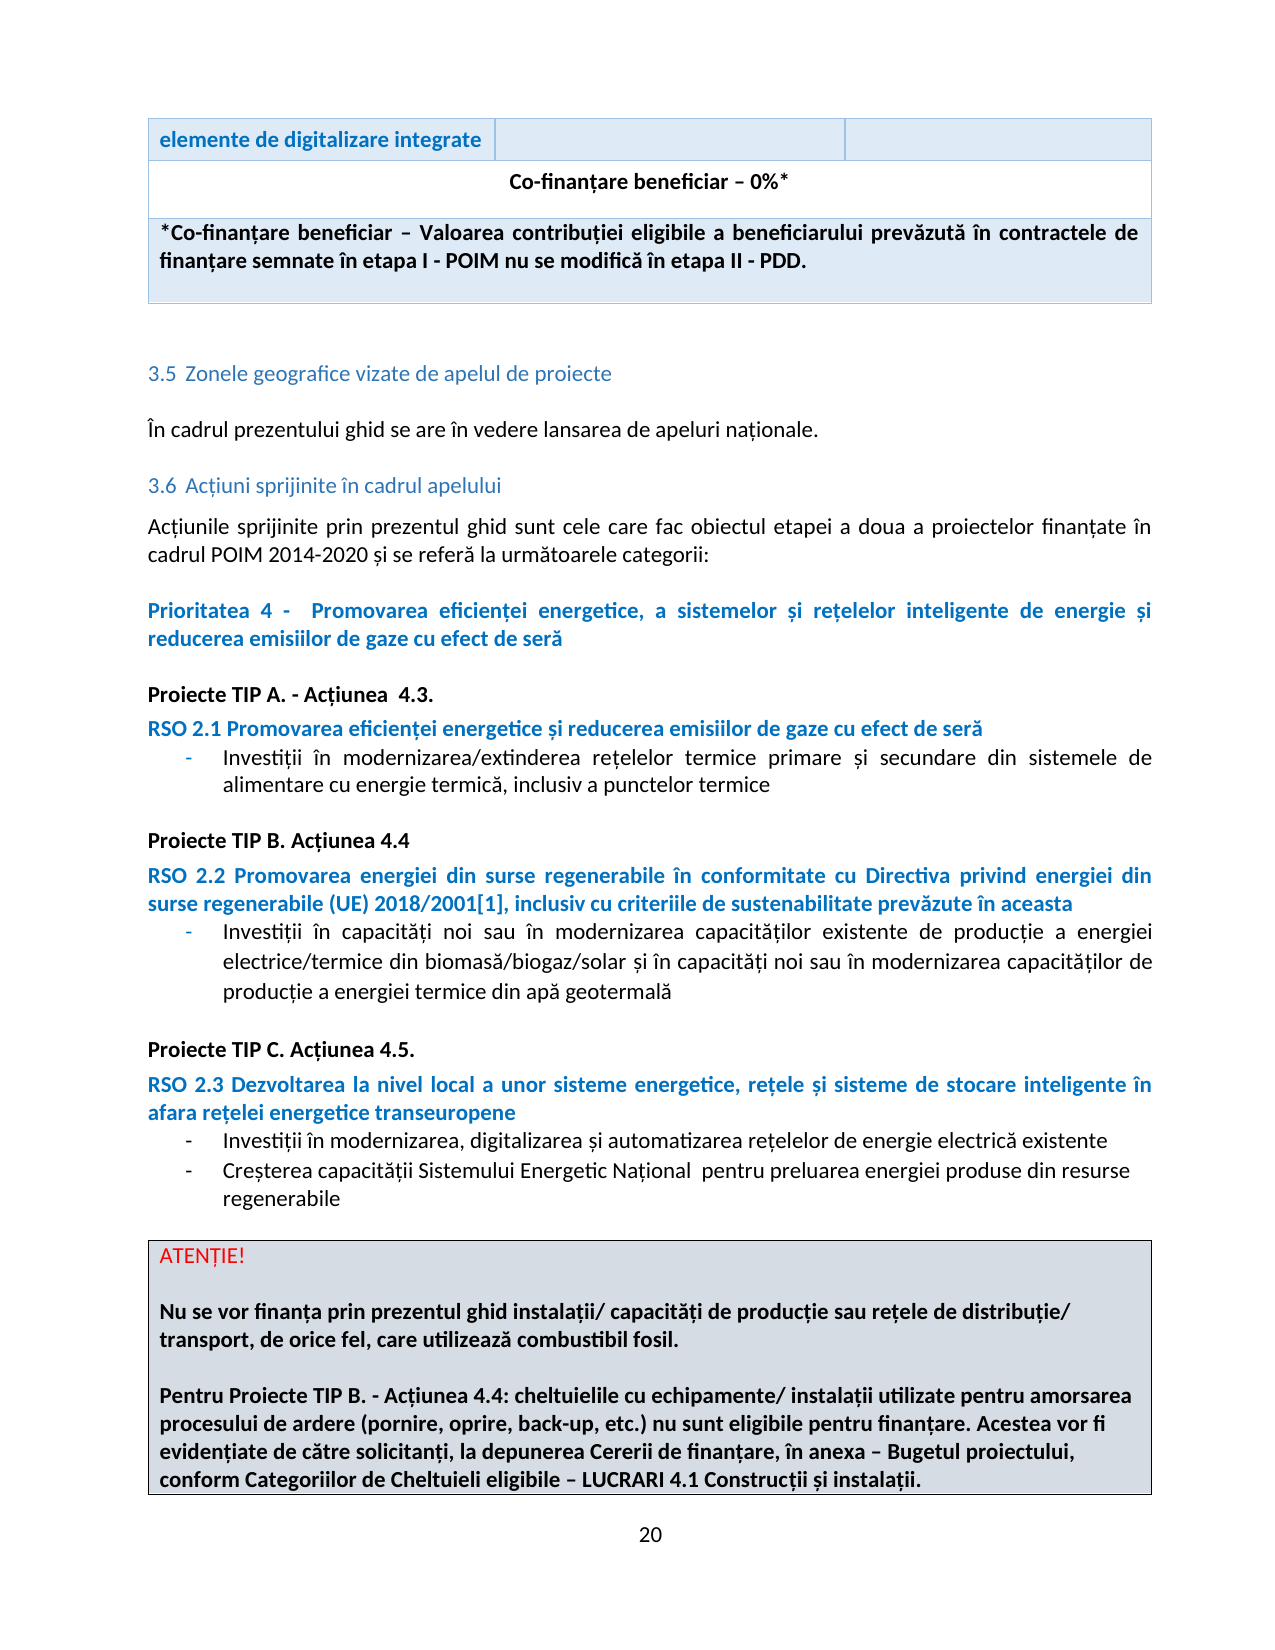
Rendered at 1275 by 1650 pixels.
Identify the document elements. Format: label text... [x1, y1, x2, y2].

subtitle Acțiuni sprijinite în cadrul apelului [148, 472, 1153, 500]
list Creșterea capacității Sistemului Energetic Național pentru preluarea energiei produse din resurse regenerabile [185, 1156, 1153, 1212]
text Prioritatea 4 - Promovarea eficienței energetice, a sistemelor și rețelelor inteligente de energie și reducerea emisiilor de gaze cu efect de seră [148, 596, 1153, 652]
text Proiecte TIP B. Acțiunea 4.4 [148, 827, 1153, 855]
text Proiecte TIP A. - Acțiunea 4.3. [148, 680, 1153, 708]
table_cell N/A [846, 119, 1151, 160]
text RSO 2.1 Promovarea eficienţei energetice şi reducerea emisiilor de gaze cu efect de seră [148, 714, 1153, 743]
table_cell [149, 119, 494, 160]
table_cell Co-finanțare beneficiar – 0%* [149, 161, 1151, 217]
text Acțiunile sprijinite prin prezentul ghid sunt cele care fac obiectul etapei a doua a proiectelor finanțate în cadrul POIM 2014-2020 și se referă la următoarele categorii: [148, 512, 1153, 568]
list Investiţii în modernizarea/extinderea reţelelor termice primare şi secundare din sistemele de alimentare cu energie termică, inclusiv a punctelor termice [185, 743, 1153, 799]
text RSO 2.3 Dezvoltarea la nivel local a unor sisteme energetice, rețele și sisteme de stocare inteligente în afara rețelei energetice transeuropene [148, 1070, 1153, 1126]
text Proiecte TIP C. Acțiunea 4.5. [148, 1036, 1153, 1064]
text RSO 2.2 Promovarea energiei din surse regenerabile în conformitate cu Directiva privind energiei din surse regenerabile (UE) 2018/2001[1], inclusiv cu criteriile de sustenabilitate prevăzute în aceasta [148, 861, 1153, 917]
subtitle Zonele geografice vizate de apelul de proiecte [148, 359, 1153, 388]
table_cell *Co-finanțare beneficiar – Valoarea contribuției eligibile a beneficiarului prevăzută în contractele de finanțare semnate în etapa I - POIM nu se modifică în etapa II - PDD. [149, 219, 1151, 302]
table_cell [496, 119, 844, 160]
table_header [149, 1241, 1151, 1493]
list Investiţii în modernizarea, digitalizarea şi automatizarea reţelelor de energie electrică existente [185, 1126, 1153, 1154]
text În cadrul prezentului ghid se are în vedere lansarea de apeluri naționale. [148, 416, 1153, 444]
list Investiţii în capacităţi noi sau în modernizarea capacităţilor existente de producţie a energiei electrice/termice din biomasă/biogaz/solar şi în capacităţi noi sau în modernizarea capacităţilor de producţie a energiei termice din apă geotermală [185, 917, 1153, 1005]
